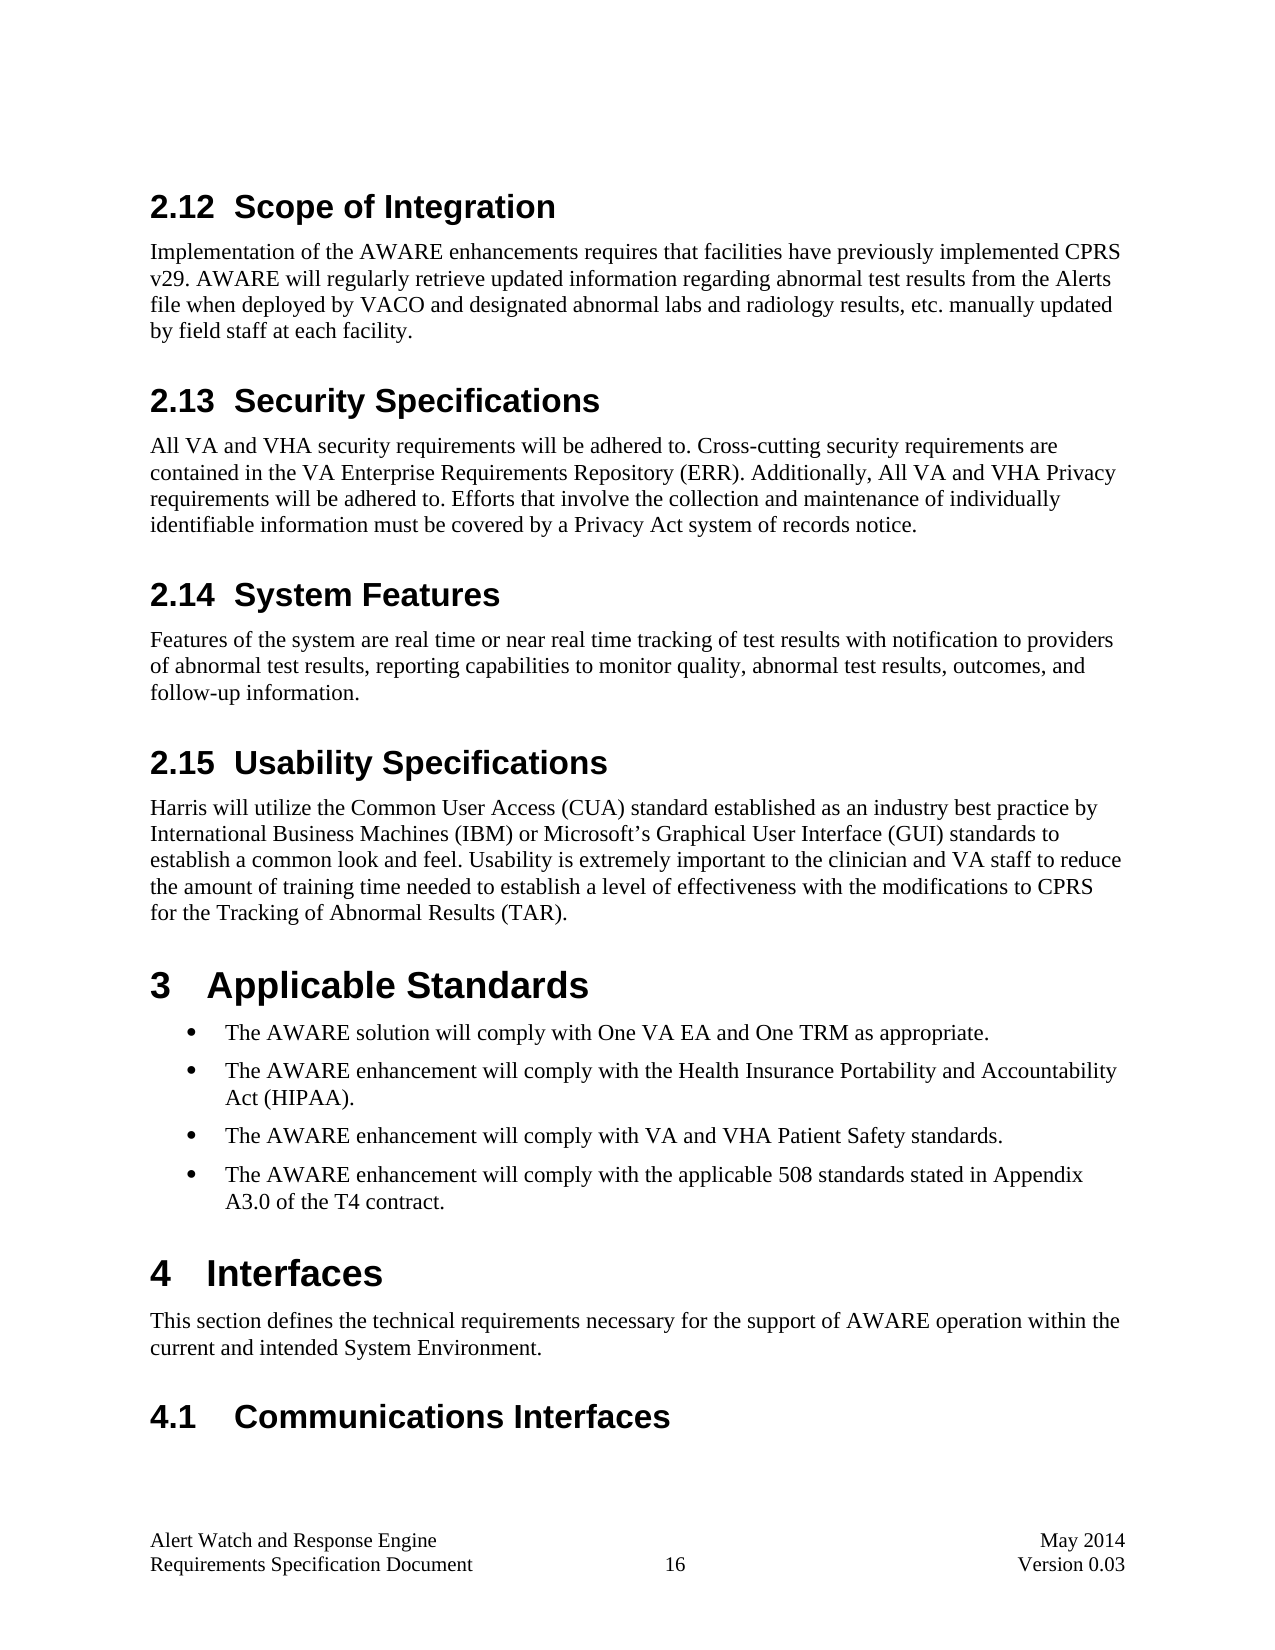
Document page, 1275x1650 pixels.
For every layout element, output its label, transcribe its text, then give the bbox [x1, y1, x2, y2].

subtitle Communications Interfaces [150, 1397, 1125, 1436]
text Harris will utilize the Common User Access (CUA) standard established as an industry best practice by International Business Machines (IBM) or Microsoft’s Graphical User Interface (GUI) standards to establish a common look and feel. Usability is extremely important to the clinician and VA staff to reduce the amount of training time needed to establish a level of effectiveness with the modifications to CPRS for the Tracking of Abnormal Results (TAR). [150, 794, 1125, 925]
text This section defines the technical requirements necessary for the support of AWARE operation within the current and intended System Environment. [150, 1307, 1125, 1360]
subtitle Scope of Integration [150, 187, 1125, 226]
list The AWARE enhancement will comply with the Health Insurance Portability and Accountability Act (HIPAA). [187, 1057, 1125, 1110]
subtitle Interfaces [150, 1252, 1125, 1295]
list The AWARE solution will comply with One VA EA and One TRM as appropriate. [187, 1018, 1125, 1045]
list The AWARE enhancement will comply with the applicable 508 standards stated in Appendix A3.0 of the T4 contract. [187, 1161, 1125, 1214]
text All VA and VHA security requirements will be adhered to. Cross-cutting security requirements are contained in the VA Enterprise Requirements Repository (ERR). Additionally, All VA and VHA Privacy requirements will be adhered to. Efforts that involve the collection and maintenance of individually identifiable information must be covered by a Privacy Act system of records notice. [150, 432, 1125, 538]
subtitle Security Specifications [150, 381, 1125, 420]
subtitle Usability Specifications [150, 743, 1125, 781]
list The AWARE enhancement will comply with VA and VHA Patient Safety standards. [187, 1123, 1125, 1149]
subtitle System Features [150, 575, 1125, 614]
text Implementation of the AWARE enhancements requires that facilities have previously implemented CPRS v29. AWARE will regularly retrieve updated information regarding abnormal test results from the Alerts file when deployed by VACO and designated abnormal labs and radiology results, etc. manually updated by field staff at each facility. [150, 238, 1125, 344]
subtitle Applicable Standards [150, 963, 1125, 1006]
text Features of the system are real time or near real time tracking of test results with notification to providers of abnormal test results, reporting capabilities to monitor quality, abnormal test results, outcomes, and follow-up information. [150, 626, 1125, 705]
